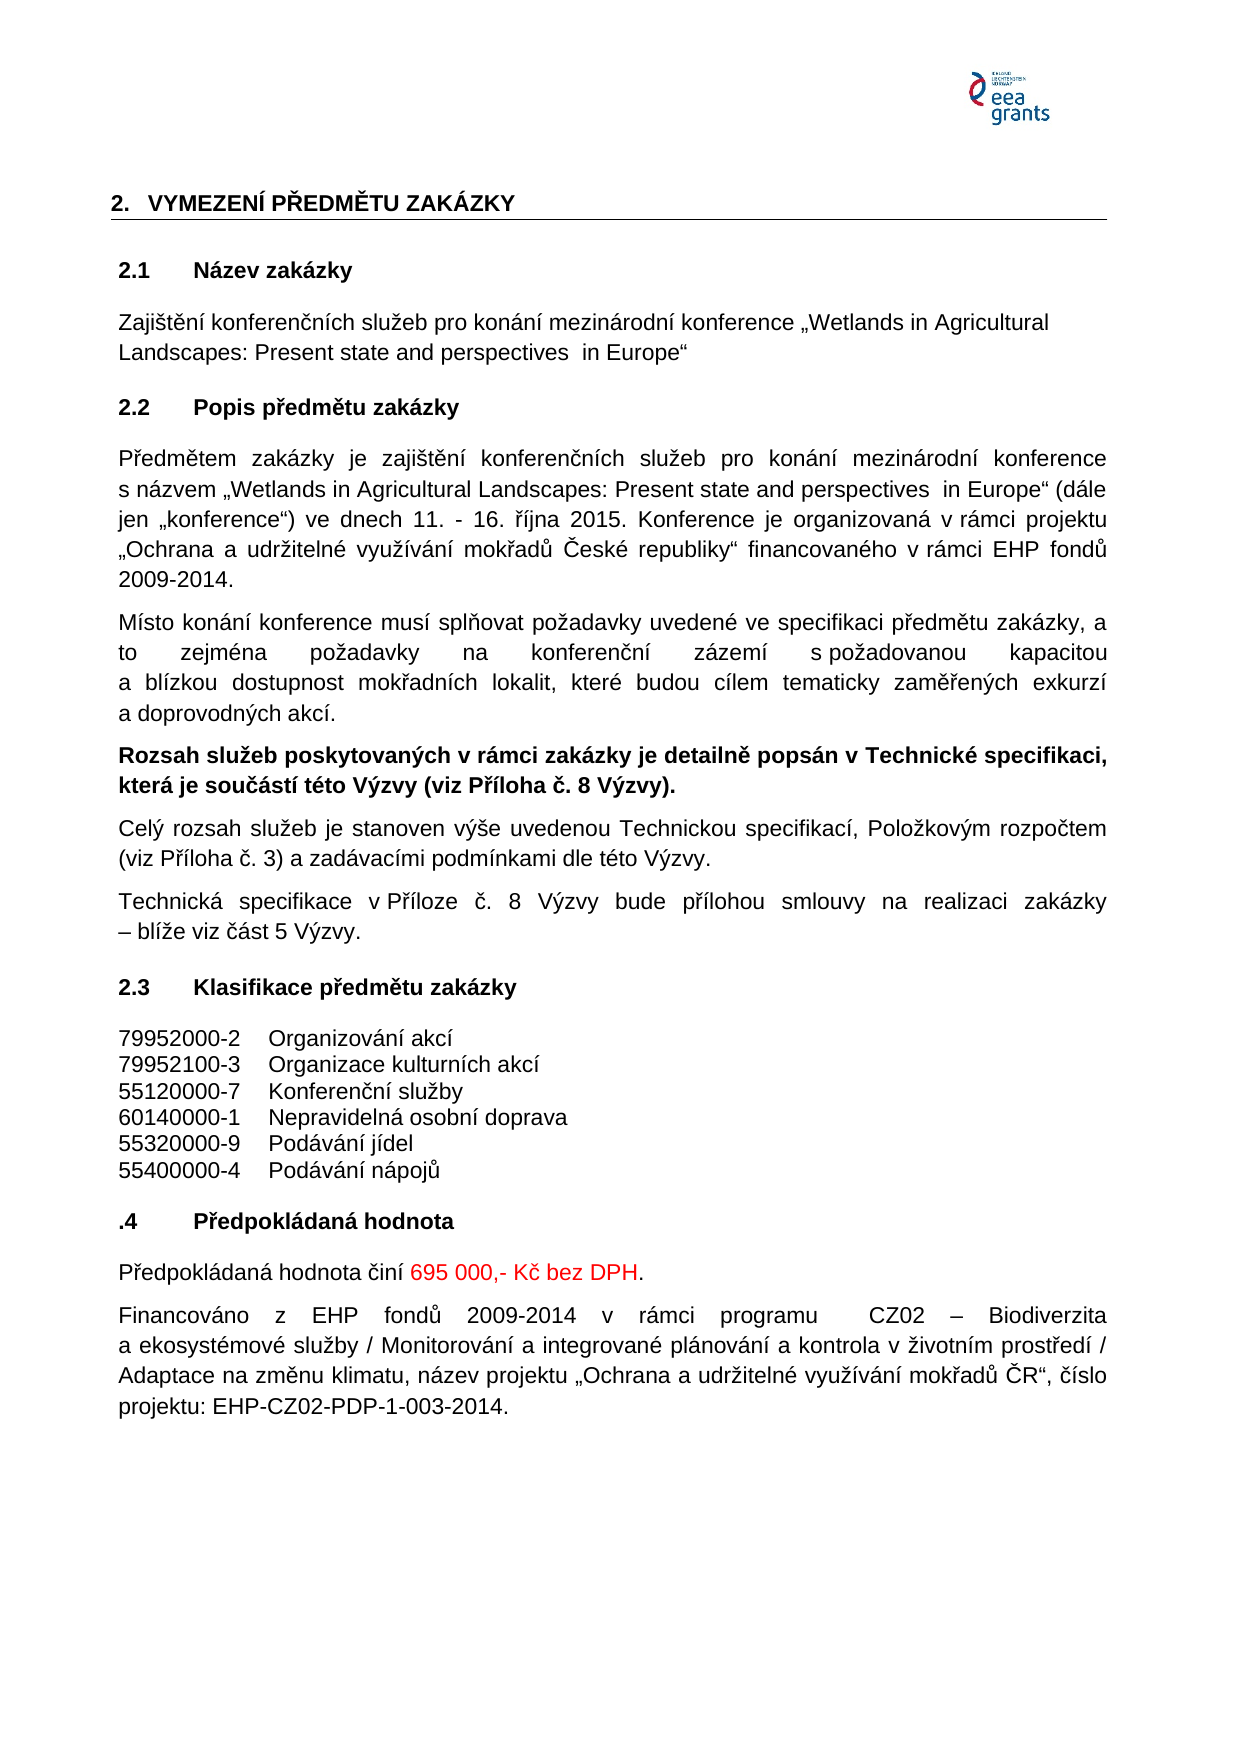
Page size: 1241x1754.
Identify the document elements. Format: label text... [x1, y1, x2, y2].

text 55120000-7 Konferenční služby [118, 1078, 1107, 1104]
subtitle vymezení předmětu zakázky [111, 190, 1107, 219]
text Místo konání konference musí splňovat požadavky uvedené ve specifikaci předmětu zakázky, a to zejména požadavky na konferenční zázemí s požadovanou kapacitou a blízkou dostupnost mokřadních lokalit, které budou cílem tematicky zaměřených exkurzí a doprovodných akcí. [118, 609, 1107, 726]
text Předmětem zakázky je zajištění konferenčních služeb pro konání mezinárodní konference s názvem „Wetlands in Agricultural Landscapes: Present state and perspectives in Europe“ (dále jen „konference“) ve dnech 11. - 16. října 2015. Konference je organizovaná v rámci projektu „Ochrana a udržitelné využívání mokřadů České republiky“ financovaného v rámci EHP fondů 2009-2014. [118, 445, 1107, 593]
subtitle 2.3 Klasifikace předmětu zakázky [118, 973, 1107, 1000]
text Technická specifikace v Příloze č. 8 Výzvy bude přílohou smlouvy na realizaci zakázky – blíže viz část 5 Výzvy. [118, 888, 1107, 945]
subtitle .4 Předpokládaná hodnota [118, 1208, 1107, 1234]
text Rozsah služeb poskytovaných v rámci zakázky je detailně popsán v Technické specifikaci, která je součástí této Výzvy (viz Příloha č. 8 Výzvy). [118, 742, 1107, 799]
text 79952000-2 Organizování akcí [118, 1025, 1107, 1051]
text 79952100-3 Organizace kulturních akcí [118, 1051, 1107, 1078]
subtitle 2.2 Popis předmětu zakázky [118, 394, 1107, 420]
text Předpokládaná hodnota činí 695 000,- Kč bez DPH. [118, 1259, 1107, 1286]
text 55320000-9 Podávání jídel [118, 1130, 1107, 1157]
text Zajištění konferenčních služeb pro konání mezinárodní konference „Wetlands in Agricultural Landscapes: Present state and perspectives in Europe“ [118, 309, 1107, 365]
text Financováno z EHP fondů 2009-2014 v rámci programu CZ02 – Biodiverzita a ekosystémové služby / Monitorování a integrované plánování a kontrola v životním prostředí / Adaptace na změnu klimatu, název projektu „Ochrana a udržitelné využívání mokřadů ČR“, číslo projektu: EHP-CZ02-PDP-1-003-2014. [118, 1302, 1107, 1419]
text Celý rozsah služeb je stanoven výše uvedenou Technickou specifikací, Položkovým rozpočtem (viz Příloha č. 3) a zadávacími podmínkami dle této Výzvy. [118, 815, 1107, 872]
subtitle 2.1 Název zakázky [118, 257, 1107, 284]
picture [953, 42, 1065, 154]
text 60140000-1 Nepravidelná osobní doprava [118, 1104, 1107, 1130]
text 55400000-4 Podávání nápojů [118, 1157, 1107, 1183]
